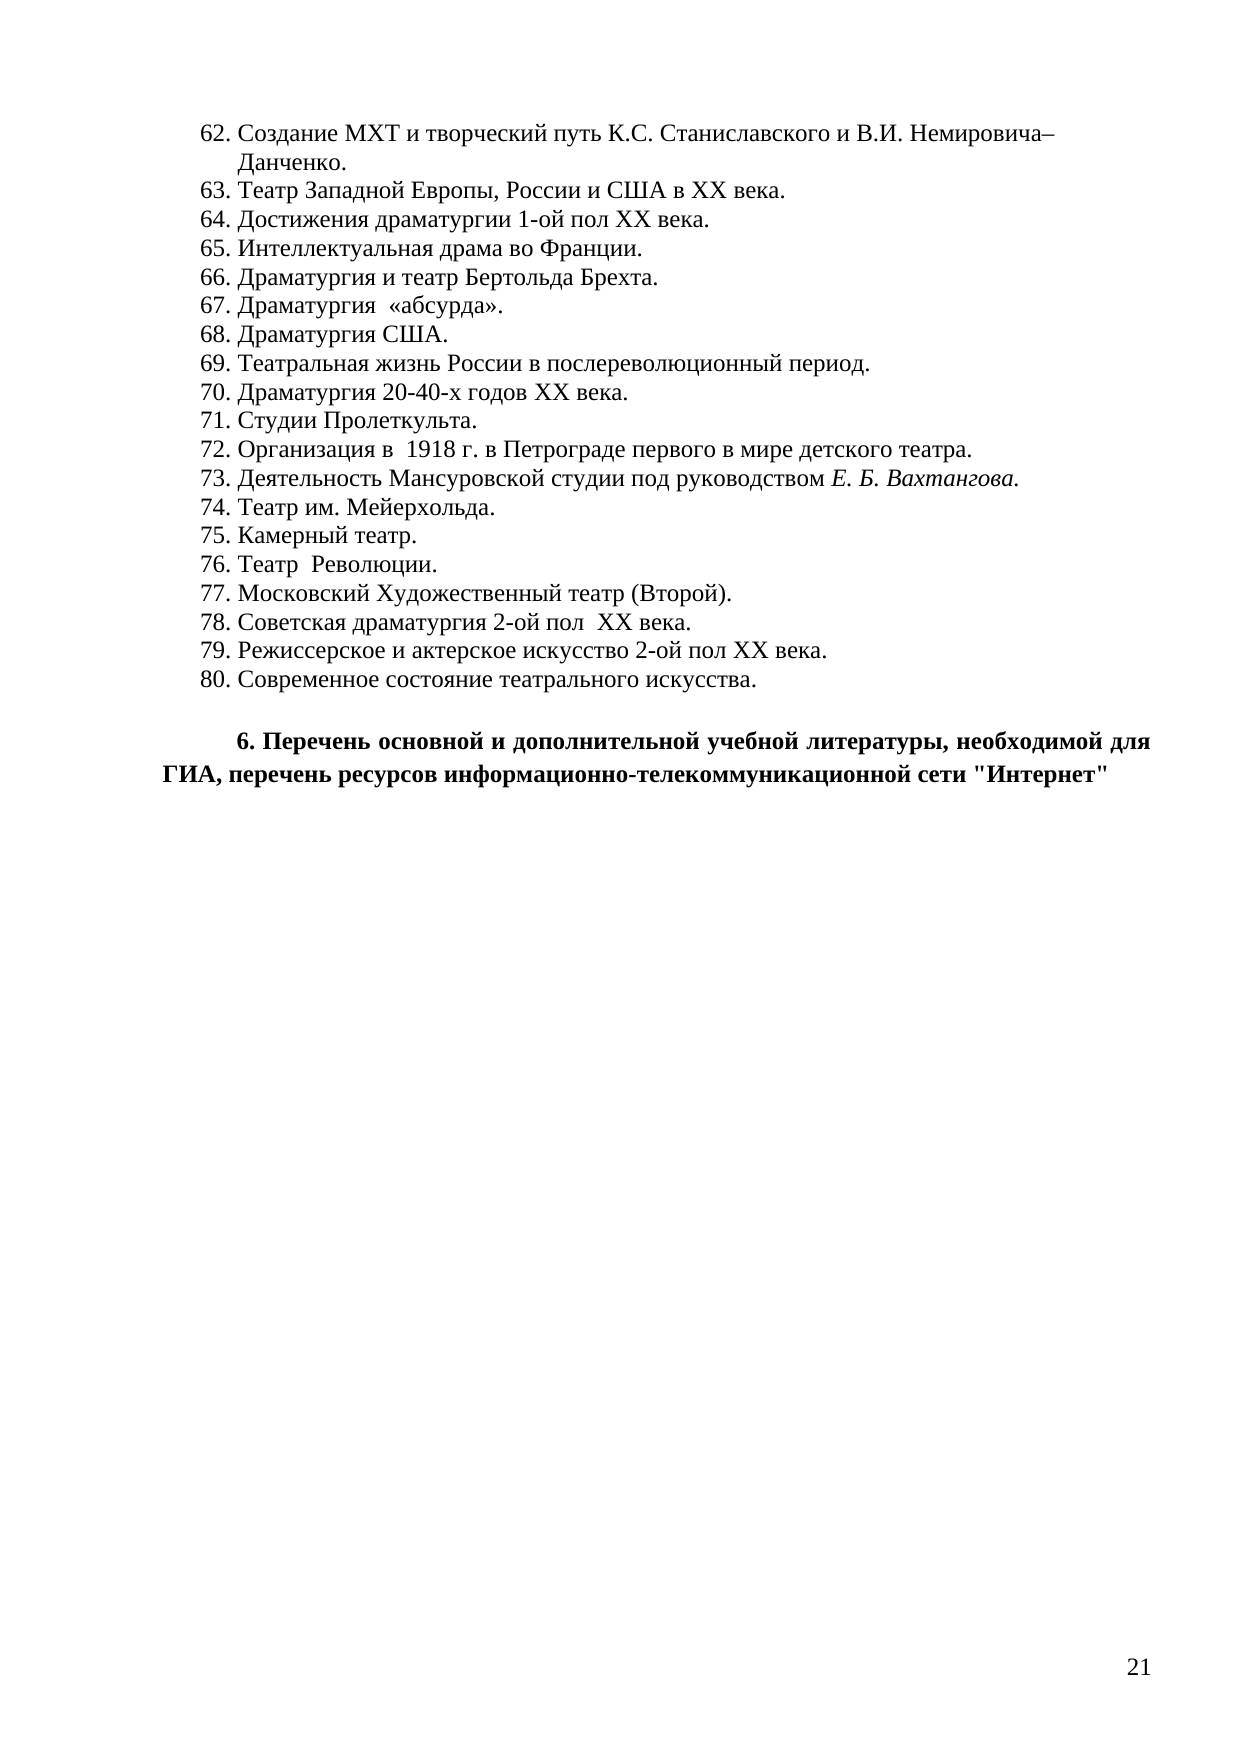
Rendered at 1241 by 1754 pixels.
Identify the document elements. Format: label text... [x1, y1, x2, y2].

list Студии Пролеткульта. [200, 406, 1152, 434]
list Современное состояние театрального искусства. [200, 664, 1152, 693]
list Драматургия 20-40-х годов XX века. [200, 377, 1152, 406]
list Интеллектуальная драма во Франции. [200, 233, 1152, 262]
list Московский Художественный театр (Второй). [200, 578, 1152, 607]
list Драматургия США. [200, 319, 1152, 348]
list Театр Западной Европы, России и США в ХХ века. [200, 176, 1152, 204]
list Достижения драматургии 1-ой пол ХХ века. [200, 204, 1152, 233]
list Драматургия и театр Бертольда Брехта. [200, 262, 1152, 291]
list Камерный театр. [200, 521, 1152, 549]
list Деятельность Мансуровской студии под руководством Е. Б. Вахтангова. [200, 463, 1152, 492]
list Театр им. Мейерхольда. [200, 492, 1152, 521]
list Драматургия «абсурда». [200, 291, 1152, 319]
list Советская драматургия 2-ой пол ХХ века. [200, 607, 1152, 636]
text 6. Перечень основной и дополнительной учебной литературы, необходимой для ГИА, перечень ресурсов информационно-телекоммуникационной сети "Интернет" [162, 726, 1152, 788]
list Театр Революции. [200, 549, 1152, 578]
list Театральная жизнь России в послереволюционный период. [200, 348, 1152, 377]
list Организация в . в Петрограде первого в мире детского театра. [200, 434, 1152, 463]
list Создание МХТ и творческий путь К.С. Станиславского и В.И. Немировича–Данченко. [200, 118, 1152, 176]
list Режиссерское и актерское искусство 2-ой пол ХХ века. [200, 636, 1152, 664]
